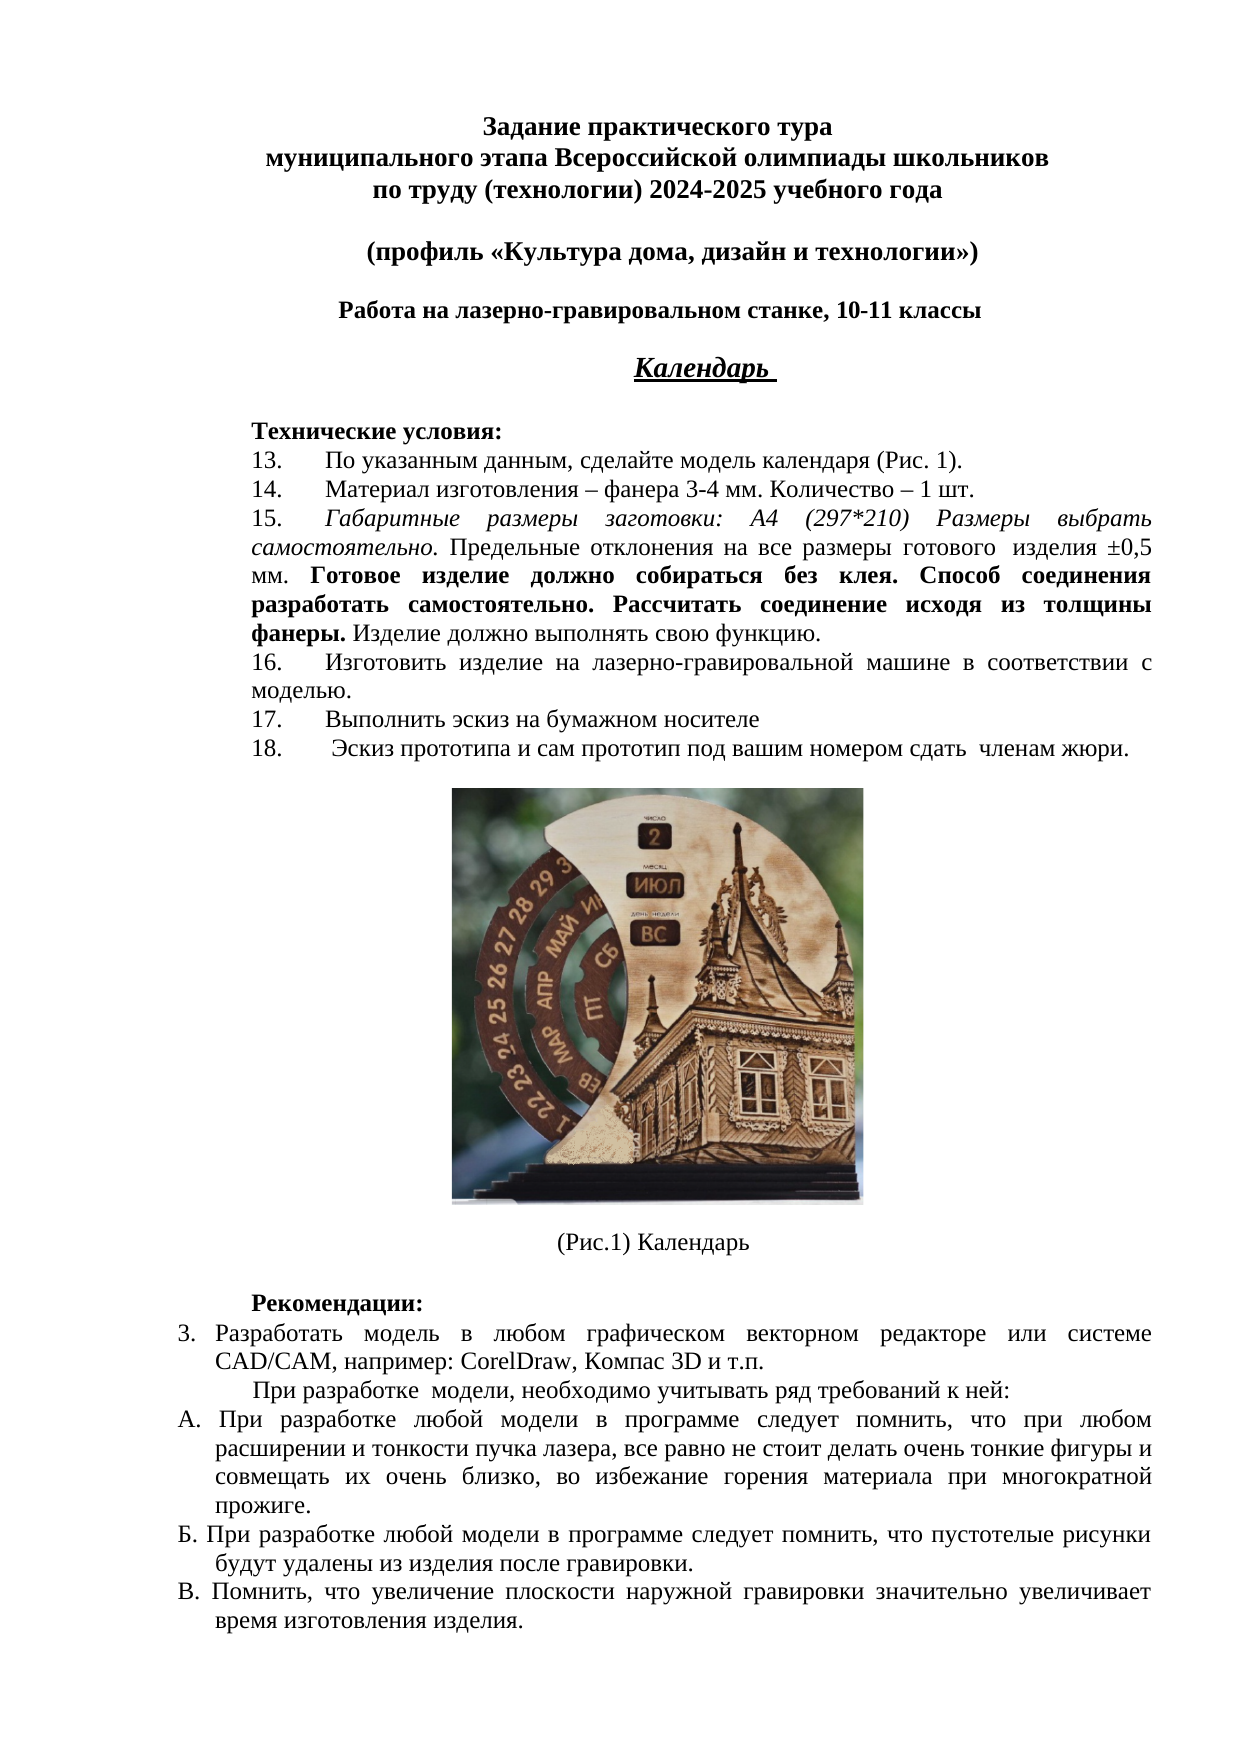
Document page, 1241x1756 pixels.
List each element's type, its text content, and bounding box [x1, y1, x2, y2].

list Эскиз прототипа и сам прототип под вашим номером сдать членам жюри. [251, 733, 1194, 762]
text Задание практического тура [121, 110, 1194, 142]
text Б. При разработке любой модели в программе следует помнить, что пустотелые рисунки будут удалены из изделия после гравировки. [177, 1519, 1152, 1576]
text Календарь [303, 350, 1100, 383]
subtitle Работа на лазерно-гравировальном станке, 10-11 классы [121, 295, 1198, 324]
list Изготовить изделие на лазерно-гравировальной машине в соответствии с моделью. [251, 647, 1152, 704]
list Материал изготовления – фанера 3-4 мм. Количество – 1 шт. [251, 474, 1194, 503]
text А. При разработке любой модели в программе следует помнить, что при любом расширении и тонкости пучка лазера, все равно не стоит делать очень тонкие фигуры и совмещать их очень близко, во избежание горения материала при многократной прожиге. [177, 1404, 1152, 1519]
picture [451, 788, 864, 1205]
text муниципального этапа Всероссийской олимпиады школьников [121, 142, 1194, 173]
list Выполнить эскиз на бумажном носителе [251, 704, 1194, 733]
subtitle Технические условия: [251, 417, 1194, 446]
list Разработать модель в любом графическом векторном редакторе или системе CAD/CAM, например: CorelDraw, Компас 3D и т.п. [177, 1318, 1152, 1375]
text При разработке модели, необходимо учитывать ряд требований к ней: [252, 1375, 1194, 1404]
text по труду (технологии) 2024-2025 учебного года [121, 173, 1194, 204]
list По указанным данным, сделайте модель календаря (Рис. 1). [251, 446, 1194, 474]
text (Рис.1) Календарь [206, 1227, 1100, 1256]
subtitle Рекомендации: [251, 1289, 1194, 1318]
list Габаритные размеры заготовки: А4 (297*210) Размеры выбрать самостоятельно. Предельные отклонения на все размеры готового изделия ±0,5 мм. Готовое изделие должно собираться без клея. Способ соединения разработать самостоятельно. Рассчитать соединение исходя из толщины фанеры. Изделие должно выполнять свою функцию. [251, 503, 1152, 647]
text (профиль «Культура дома, дизайн и технологии») [121, 235, 1194, 266]
text В. Помнить, что увеличение плоскости наружной гравировки значительно увеличивает время изготовления изделия. [177, 1576, 1152, 1634]
